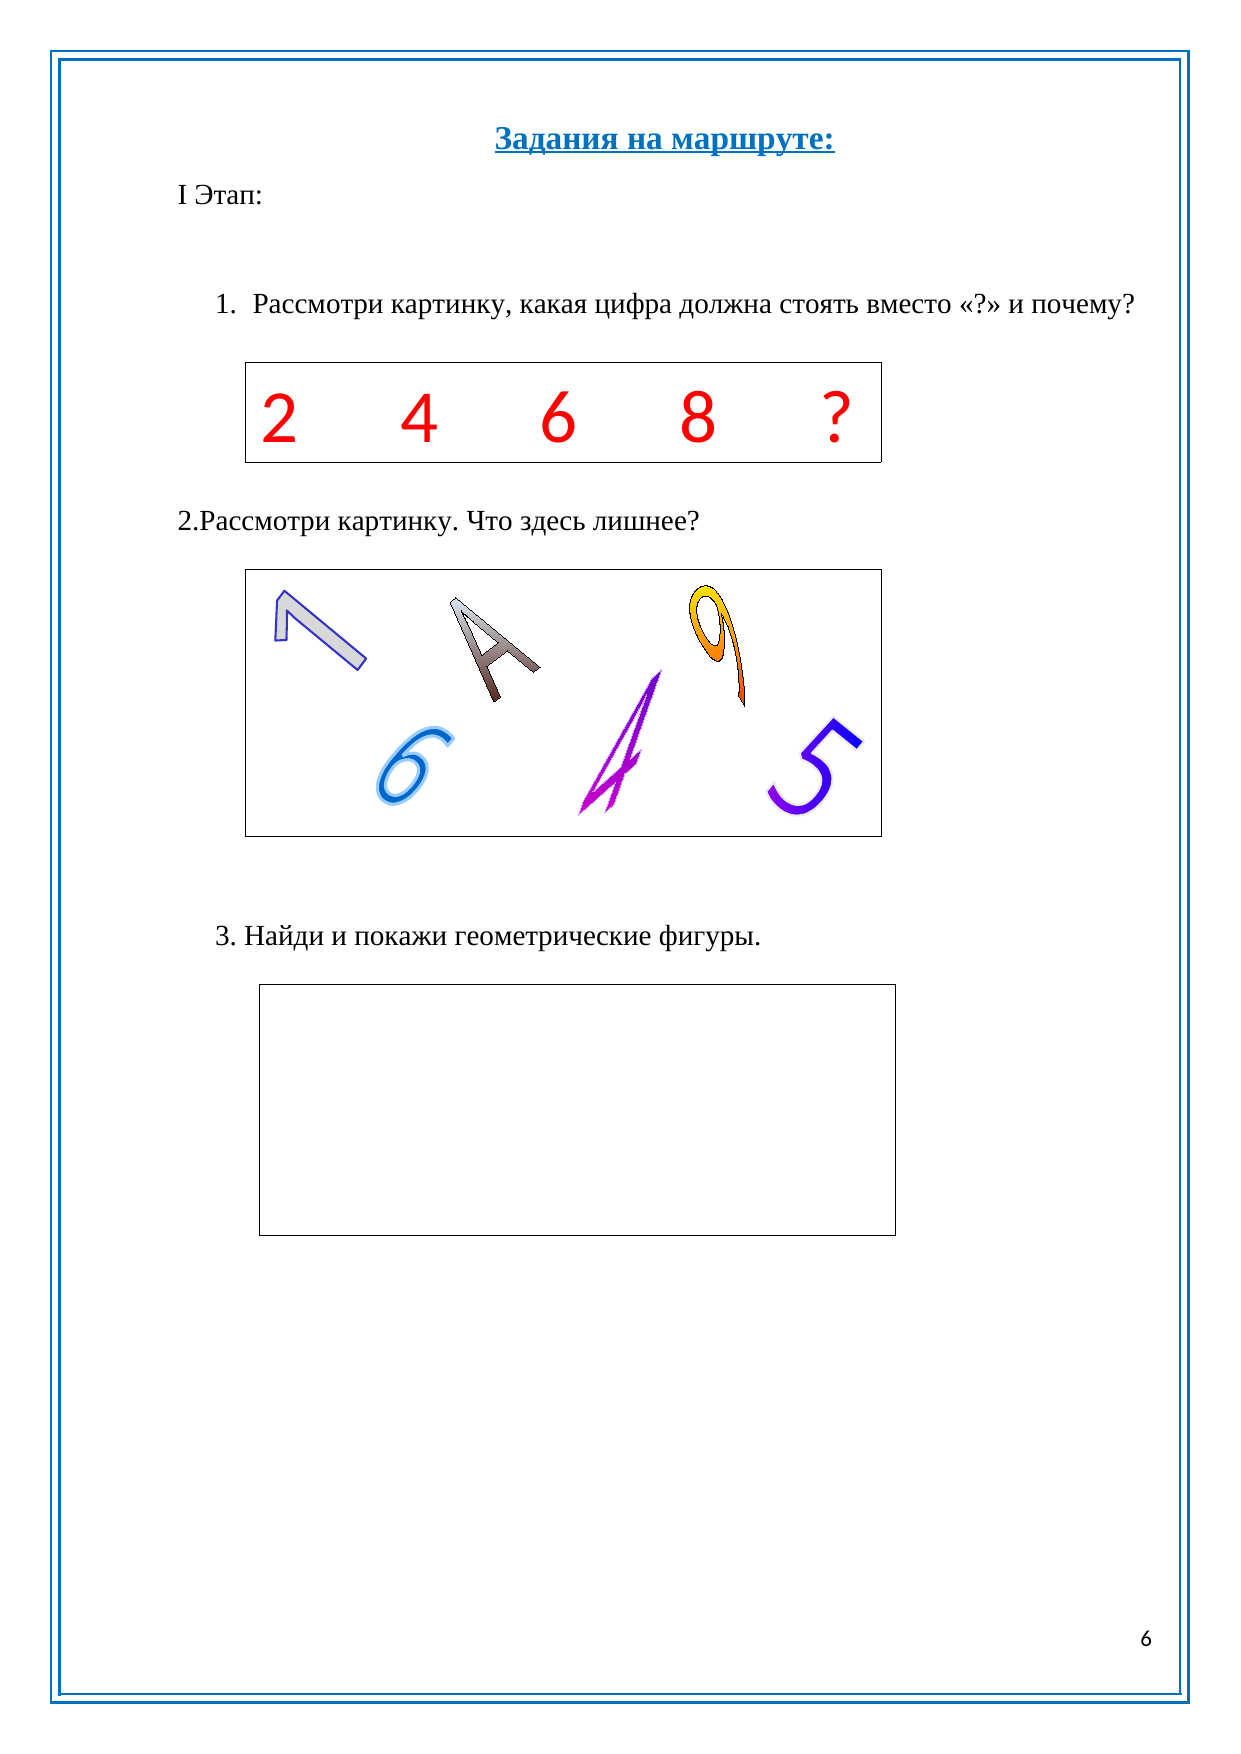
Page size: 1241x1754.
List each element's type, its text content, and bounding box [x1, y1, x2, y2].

list 3. Найди и покажи геометрические фигуры. [215, 918, 1152, 951]
text Задания на маршруте: [177, 118, 1152, 156]
list Рассмотри картинку, какая цифра должна стоять вместо «?» и почему? [215, 286, 1152, 319]
text I Этап: [177, 177, 1152, 211]
text 2.Рассмотри картинку. Что здесь лишнее? [177, 503, 1152, 537]
